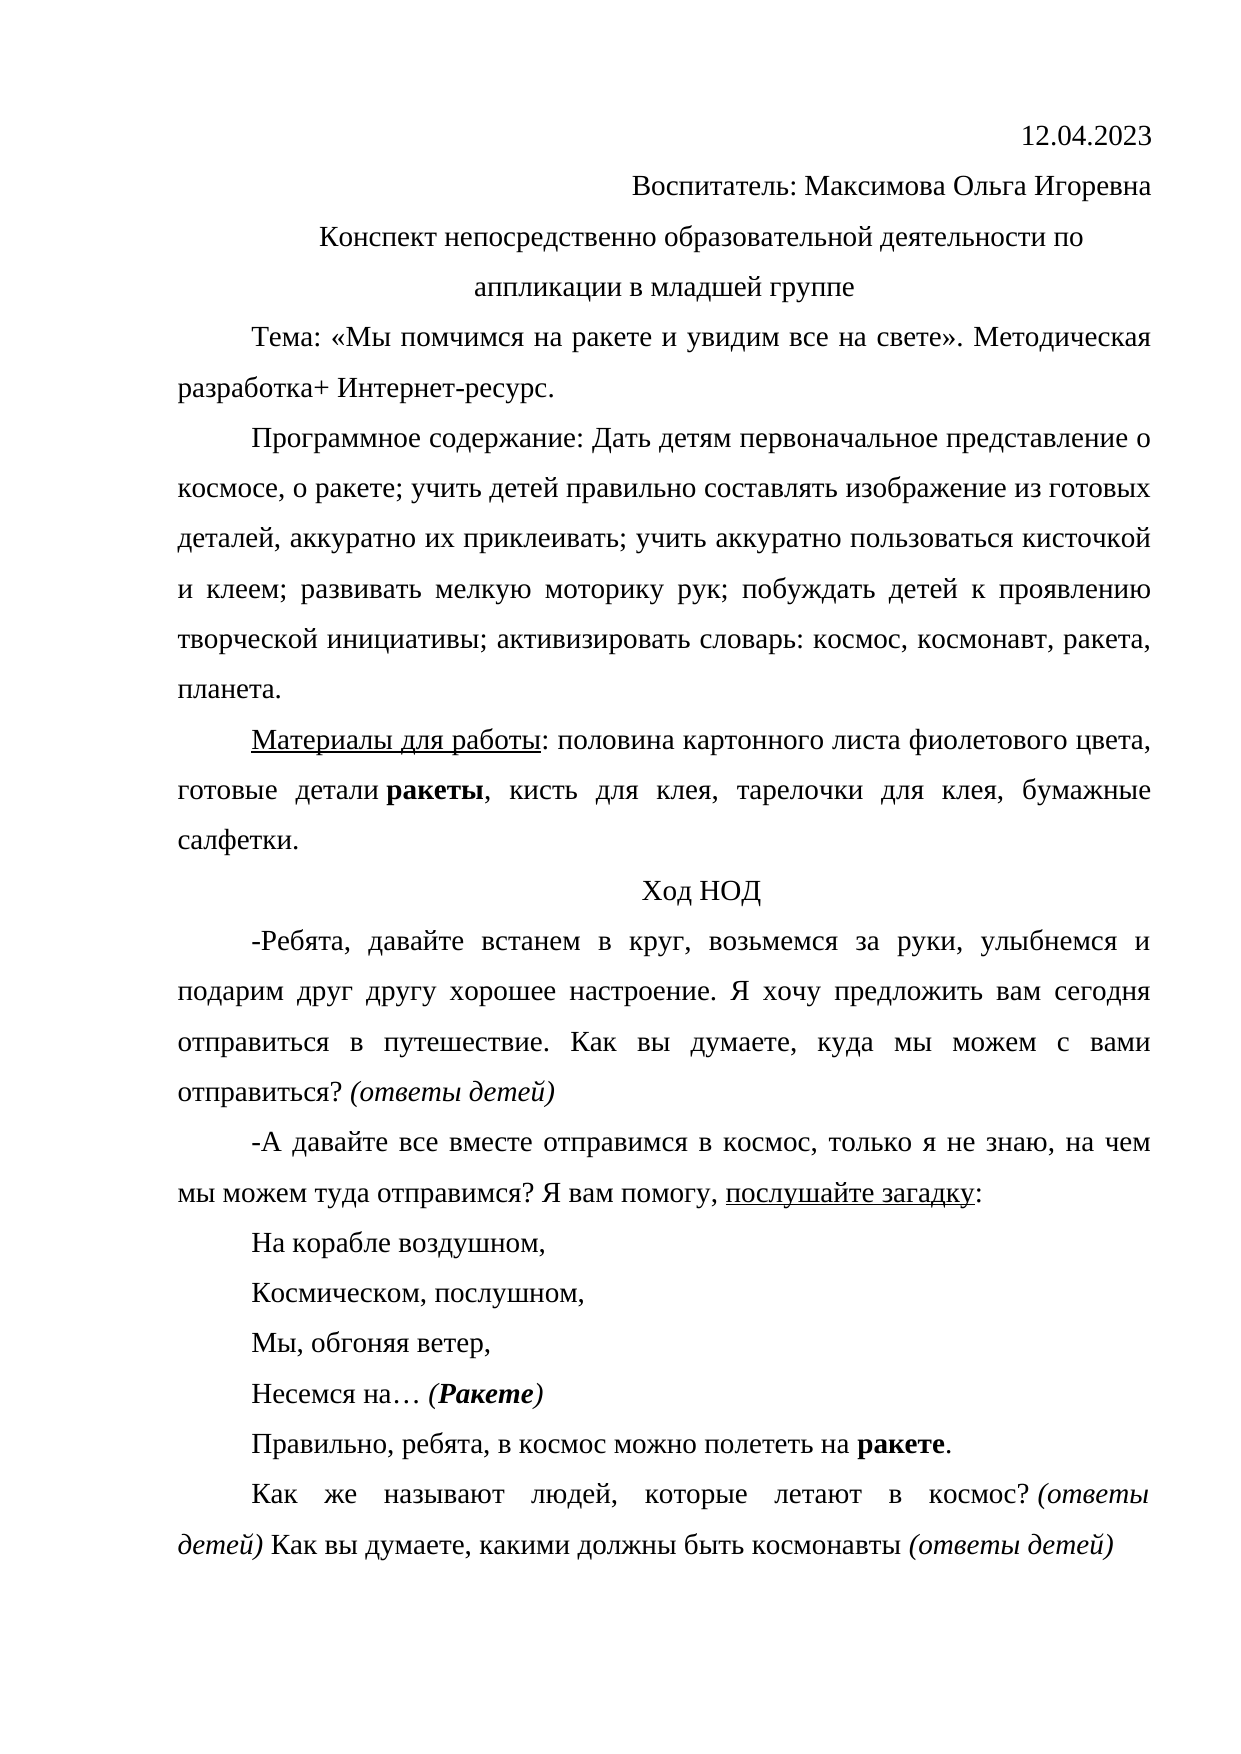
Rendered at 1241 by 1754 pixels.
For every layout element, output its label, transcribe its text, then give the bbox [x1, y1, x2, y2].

text Тема: «Мы помчимся на ракете и увидим все на свете». Методическая разработка+ Интернет-ресурс. [177, 319, 1152, 403]
text На корабле воздушном, [177, 1225, 1152, 1258]
text -А давайте все вместе отправимся в космос, только я не знаю, на чем мы можем туда отправимся? Я вам помогу, послушайте загадку: [177, 1124, 1152, 1208]
text Правильно, ребята, в космос можно полететь на ракете. [177, 1426, 1152, 1460]
text Мы, обгоняя ветер, [177, 1326, 1152, 1359]
text 12.04.2023 [177, 118, 1152, 152]
text Воспитатель: Максимова Ольга Игоревна [177, 168, 1152, 202]
text Программное содержание: Дать детям первоначальное представление о космосе, о ракете; учить детей правильно составлять изображение из готовых деталей, аккуратно их приклеивать; учить аккуратно пользоваться кисточкой и клеем; развивать мелкую моторику рук; побуждать детей к проявлению творческой инициативы; активизировать словарь: космос, космонавт, ракета, планета. [177, 420, 1152, 705]
text Несемся на… (Ракете) [177, 1376, 1152, 1409]
text Как же называют людей, которые летают в космос? (ответы детей) Как вы думаете, какими должны быть космонавты (ответы детей) [177, 1477, 1152, 1560]
text -Ребята, давайте встанем в круг, возьмемся за руки, улыбнемся и подарим друг другу хорошее настроение. Я хочу предложить вам сегодня отправиться в путешествие. Как вы думаете, куда мы можем с вами отправиться? (ответы детей) [177, 923, 1152, 1108]
text Конспект непосредственно образовательной деятельности по аппликации в младшей группе [177, 219, 1152, 303]
text Ход НОД [177, 873, 1152, 906]
text Материалы для работы: половина картонного листа фиолетового цвета, готовые детали ракеты, кисть для клея, тарелочки для клея, бумажные салфетки. [177, 722, 1152, 856]
text Космическом, послушном, [177, 1275, 1152, 1309]
